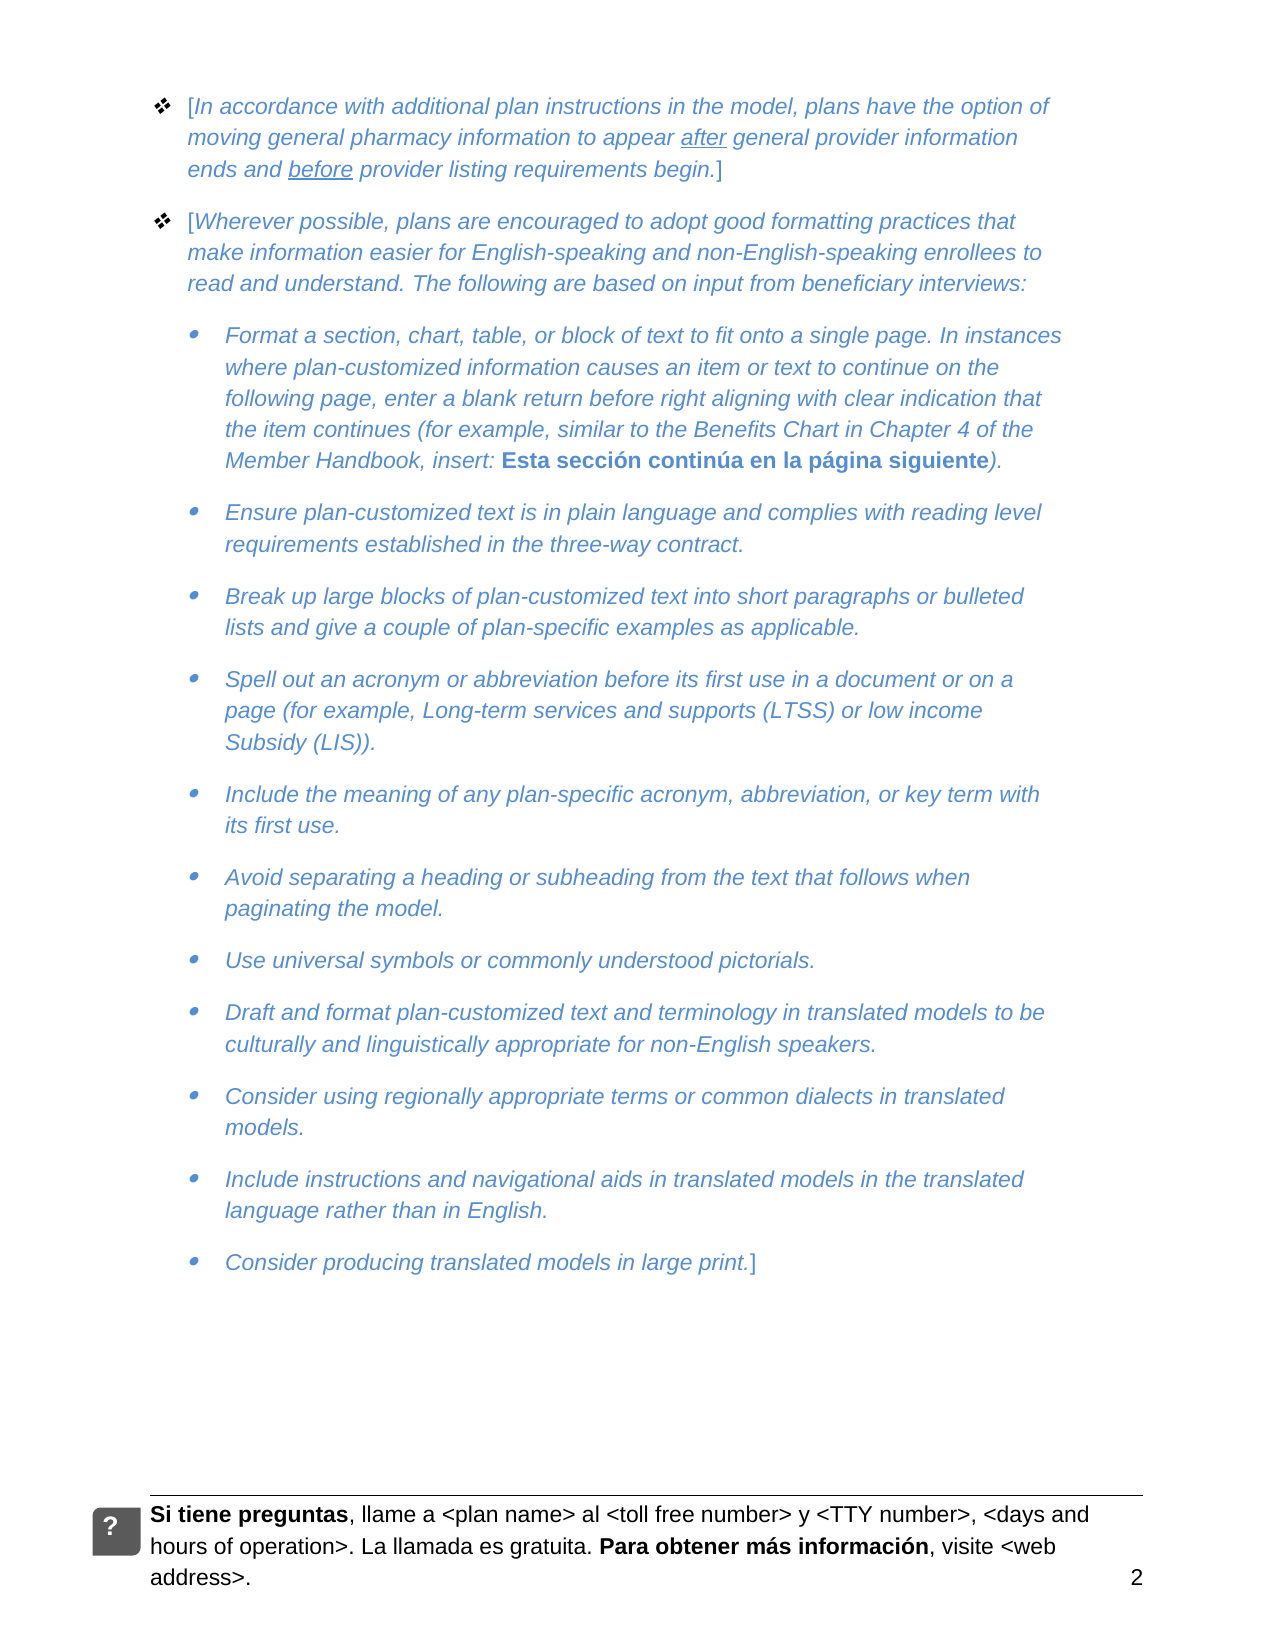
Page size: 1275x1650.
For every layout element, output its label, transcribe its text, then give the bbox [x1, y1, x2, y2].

list Ensure plan-customized text is in plain language and complies with reading level requirements established in the three-way contract. [187, 496, 1068, 558]
list Draft and format plan-customized text and terminology in translated models to be culturally and linguistically appropriate for non-English speakers. [187, 996, 1068, 1058]
list [Wherever possible, plans are encouraged to adopt good formatting practices that make information easier for English-speaking and non-English-speaking enrollees to read and understand. The following are based on input from beneficiary interviews: [150, 204, 1068, 298]
list Consider using regionally appropriate terms or common dialects in translated models. [187, 1079, 1068, 1142]
list Use universal symbols or commonly understood pictorials. [187, 944, 1068, 975]
list Consider producing translated models in large print.] [187, 1246, 1068, 1277]
list Include the meaning of any plan-specific acronym, abbreviation, or key term with its first use. [187, 777, 1068, 839]
list Format a section, chart, table, or block of text to fit onto a single page. In instances where plan-customized information causes an item or text to continue on the following page, enter a blank return before right aligning with clear indication that the item continues (for example, similar to the Benefits Chart in Chapter 4 of the Member Handbook, insert: Esta sección continúa en la página siguiente). [187, 319, 1068, 475]
list Avoid separating a heading or subheading from the text that follows when paginating the model. [187, 860, 1068, 923]
list Spell out an acronym or abbreviation before its first use in a document or on a page (for example, Long-term services and supports (LTSS) or low income Subsidy (LIS)). [187, 662, 1068, 756]
list Break up large blocks of plan-customized text into short paragraphs or bulleted lists and give a couple of plan-specific examples as applicable. [187, 579, 1068, 642]
list Include instructions and navigational aids in translated models in the translated language rather than in English. [187, 1162, 1068, 1225]
list [In accordance with additional plan instructions in the model, plans have the option of moving general pharmacy information to appear after general provider information ends and before provider listing requirements begin.] [150, 89, 1068, 183]
